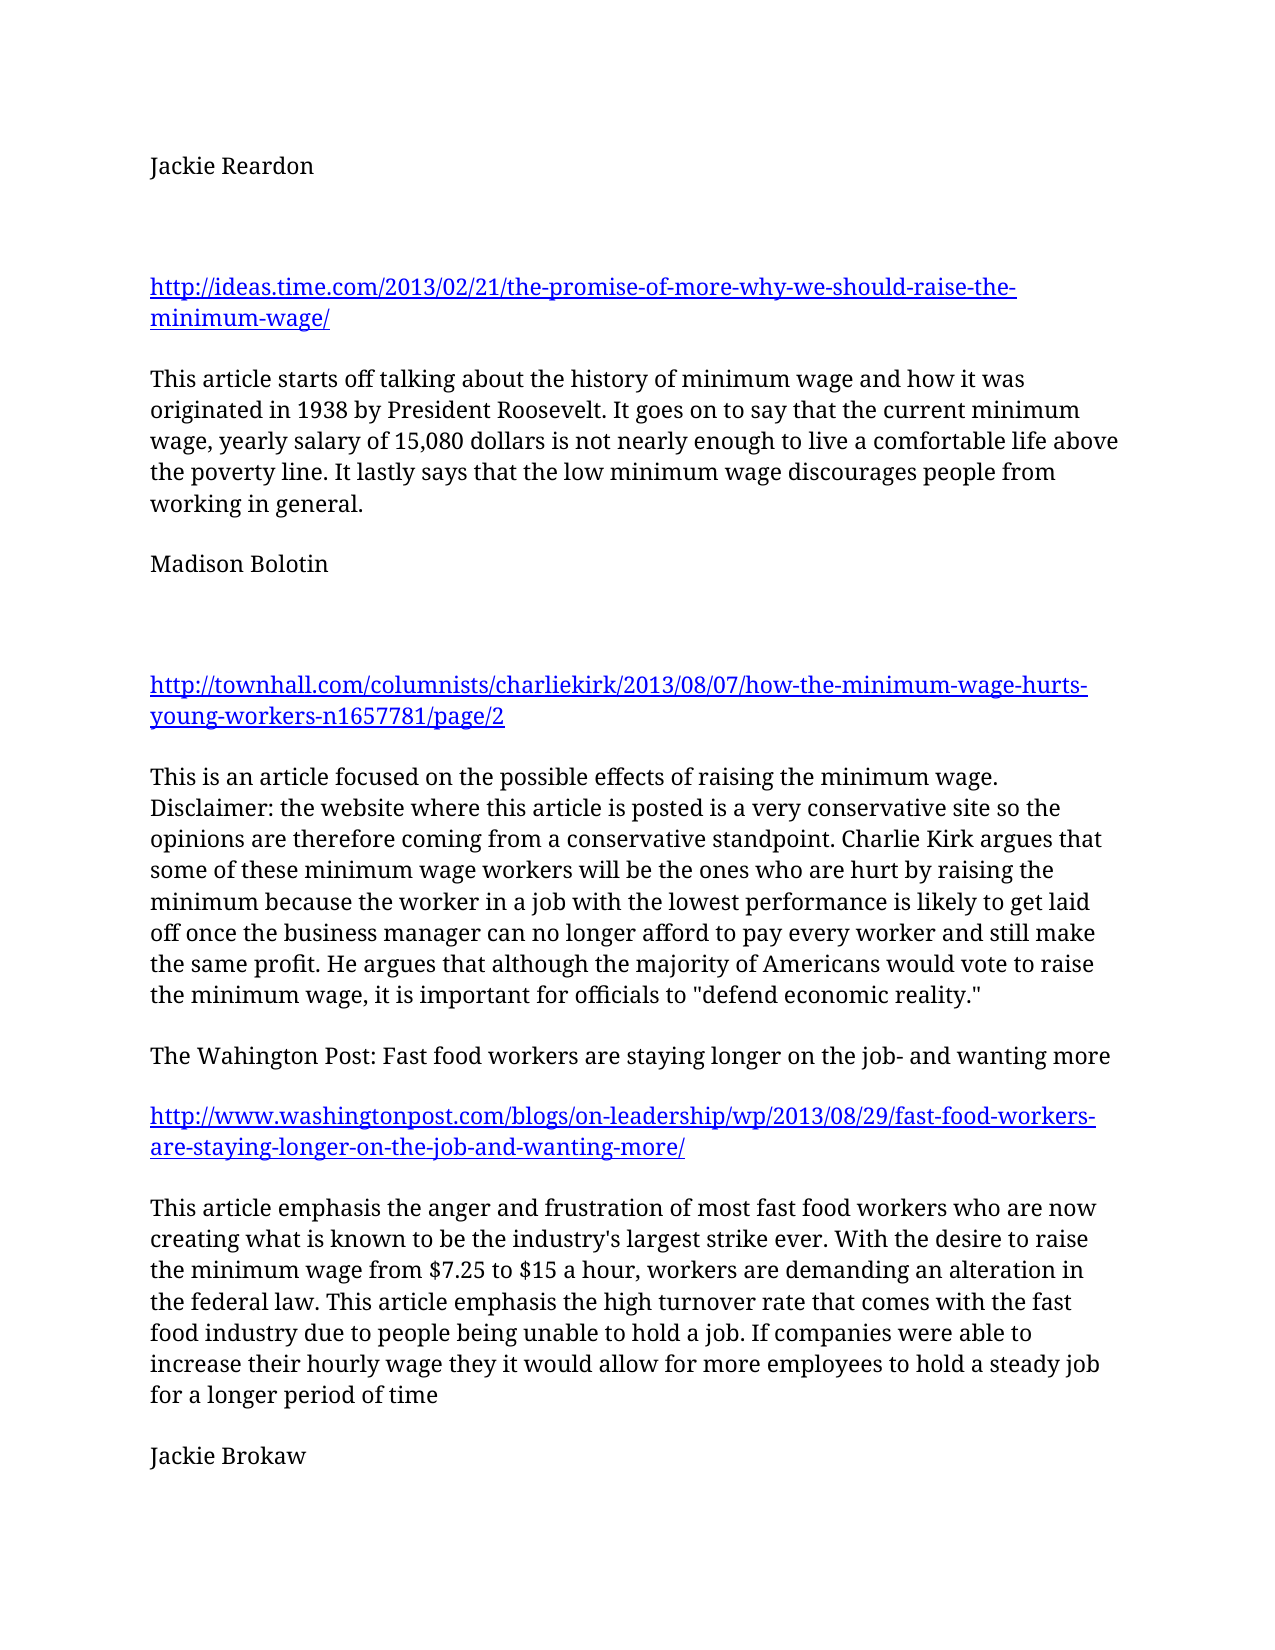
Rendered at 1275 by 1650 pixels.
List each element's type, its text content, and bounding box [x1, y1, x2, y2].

text Jackie Brokaw [150, 1439, 1125, 1471]
text http://townhall.com/columnists/charliekirk/2013/08/07/how-the-minimum-wage-hurts-young-workers-n1657781/page/2 [150, 669, 1125, 731]
text This article starts off talking about the history of minimum wage and how it was originated in 1938 by President Roosevelt. It goes on to say that the current minimum wage, yearly salary of 15,080 dollars is not nearly enough to live a comfortable life above the poverty line. It lastly says that the low minimum wage discourages people from working in general. [150, 362, 1125, 519]
text This article emphasis the anger and frustration of most fast food workers who are now creating what is known to be the industry's largest strike ever. With the desire to raise the minimum wage from $7.25 to $15 a hour, workers are demanding an alteration in the federal law. This article emphasis the high turnover rate that comes with the fast food industry due to people being unable to hold a job. If companies were able to increase their hourly wage they it would allow for more employees to hold a steady job for a longer period of time [150, 1192, 1125, 1410]
text Jackie Reardon [150, 150, 1125, 181]
text The Wahington Post: Fast food workers are staying longer on the job- and wanting more [150, 1039, 1125, 1071]
text Madison Bolotin [150, 548, 1125, 579]
text http://www.washingtonpost.com/blogs/on-leadership/wp/2013/08/29/fast-food-workers-are-staying-longer-on-the-job-and-wanting-more/ [150, 1100, 1125, 1162]
text http://ideas.time.com/2013/02/21/the-promise-of-more-why-we-should-raise-the-minimum-wage/ [150, 271, 1125, 333]
text This is an article focused on the possible effects of raising the minimum wage. Disclaimer: the website where this article is posted is a very conservative site so the opinions are therefore coming from a conservative standpoint. Charlie Kirk argues that some of these minimum wage workers will be the ones who are hurt by raising the minimum because the worker in a job with the lowest performance is likely to get laid off once the business manager can no longer afford to pay every worker and still make the same profit. He argues that although the majority of Americans would vote to raise the minimum wage, it is important for officials to "defend economic reality." [150, 760, 1125, 1010]
